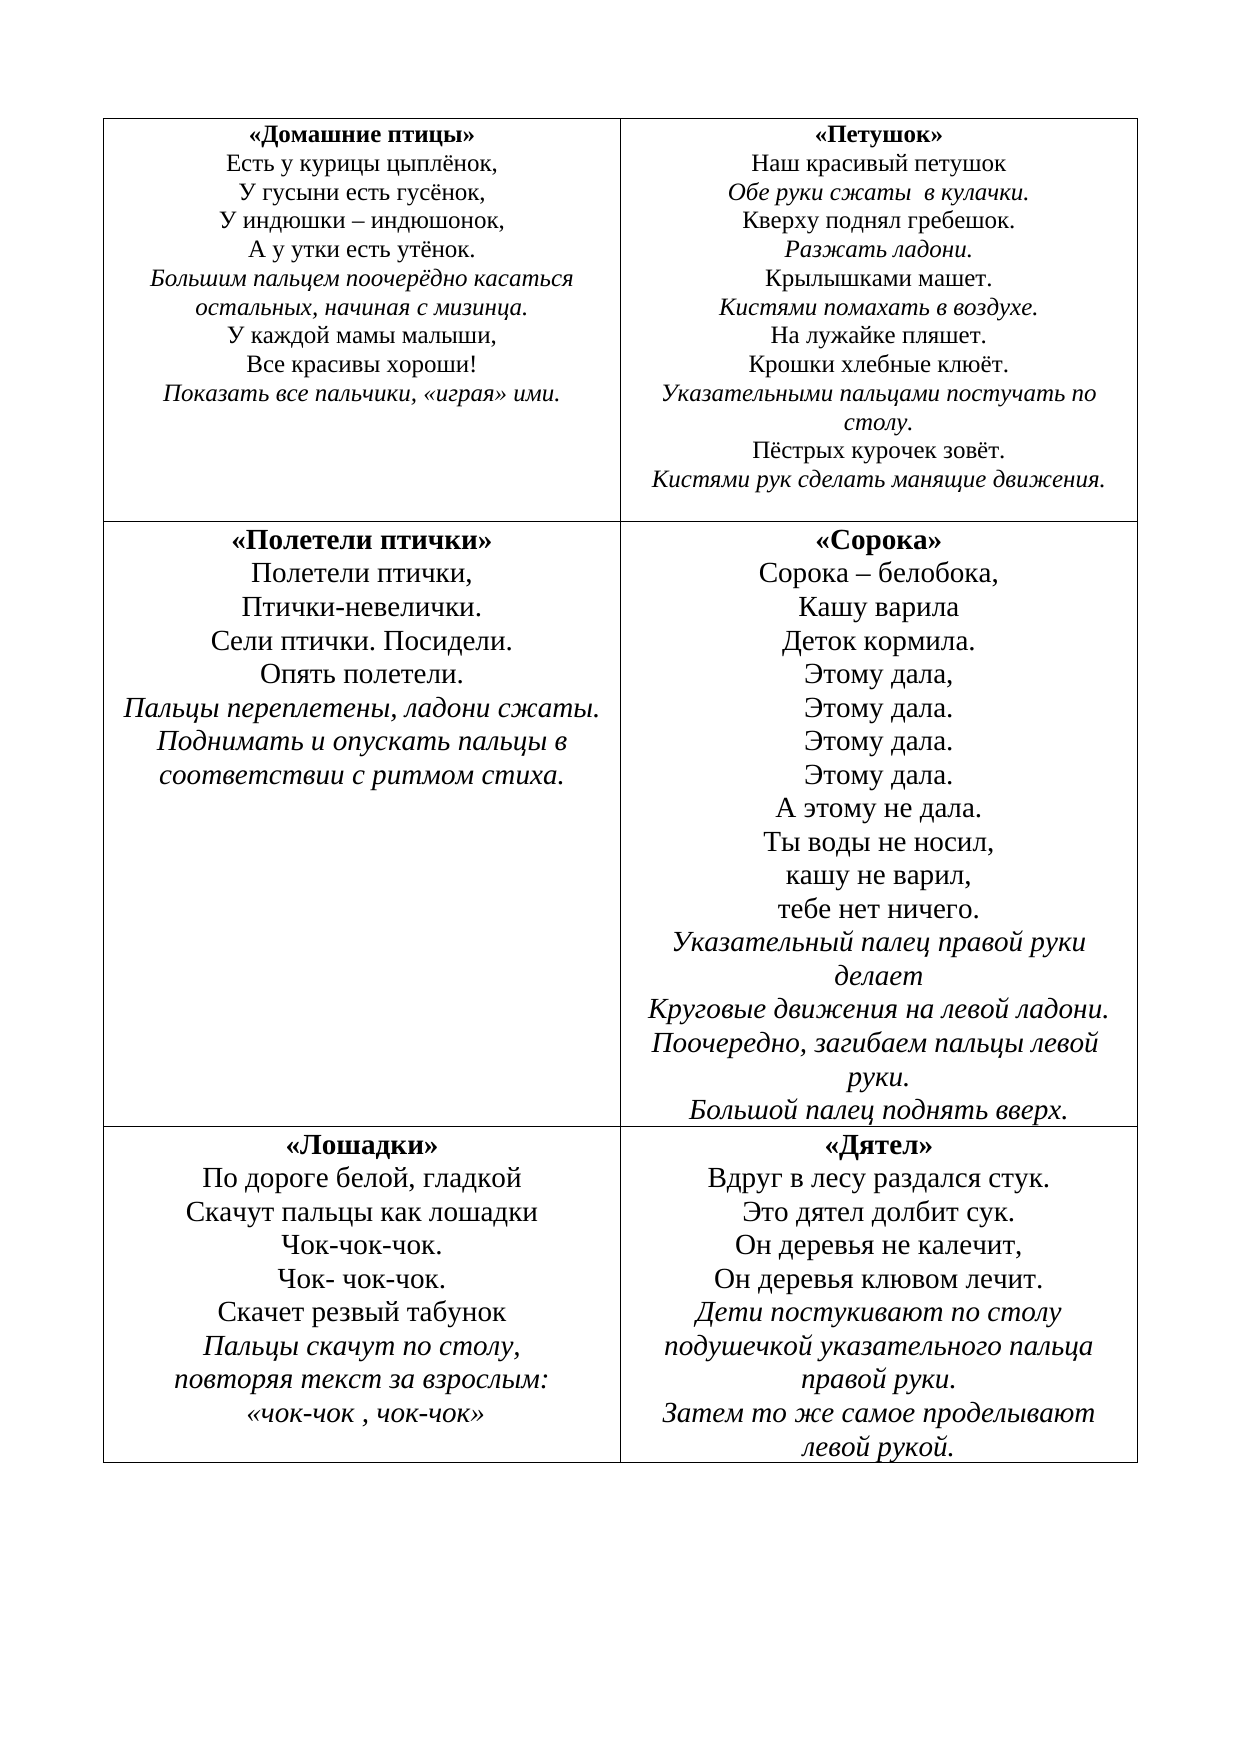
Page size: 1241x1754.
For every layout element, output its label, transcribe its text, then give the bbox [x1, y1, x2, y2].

table_header «Домашние птицы» Есть у курицы цыплёнок, У гусыни есть гусёнок, У индюшки – индюшонок, А у утки есть утёнок. Большим пальцем поочерёдно касаться остальных, начиная с мизинца. У каждой мамы малыши, Все красивы хороши! Показать все пальчики, «играя» ими. [104, 119, 620, 521]
table_cell «Полетели птички» Полетели птички, Птички-невелички. Сели птички. Посидели. Опять полетели. Пальцы переплетены, ладони сжаты. Поднимать и опускать пальцы в соответствии с ритмом стиха. [104, 522, 620, 1126]
table_cell «Сорока» Сорока – белобока, Кашу варила Деток кормила. Этому дала, Этому дала. Этому дала. Этому дала. А этому не дала. Ты воды не носил, кашу не варил, тебе нет ничего. Указательный палец правой руки делает Круговые движения на левой ладони. Поочередно, загибаем пальцы левой руки. Большой палец поднять вверх. [621, 522, 1137, 1126]
table_header «Петушок» Наш красивый петушок Обе руки сжаты в кулачки. Кверху поднял гребешок. Разжать ладони. Крылышками машет. Кистями помахать в воздухе. На лужайке пляшет. Крошки хлебные клюёт. Указательными пальцами постучать по столу. Пёстрых курочек зовёт. Кистями рук сделать манящие движения. [621, 119, 1137, 521]
table_cell «Дятел» Вдруг в лесу раздался стук. Это дятел долбит сук. Он деревья не калечит, Он деревья клювом лечит. Дети постукивают по столу подушечкой указательного пальца правой руки. Затем то же самое проделывают левой рукой. [621, 1127, 1137, 1462]
table_cell «Лошадки» По дороге белой, гладкой Скачут пальцы как лошадки Чок-чок-чок. Чок- чок-чок. Скачет резвый табунок Пальцы скачут по столу, повторяя текст за взрослым: «чок-чок , чок-чок» [104, 1127, 620, 1462]
